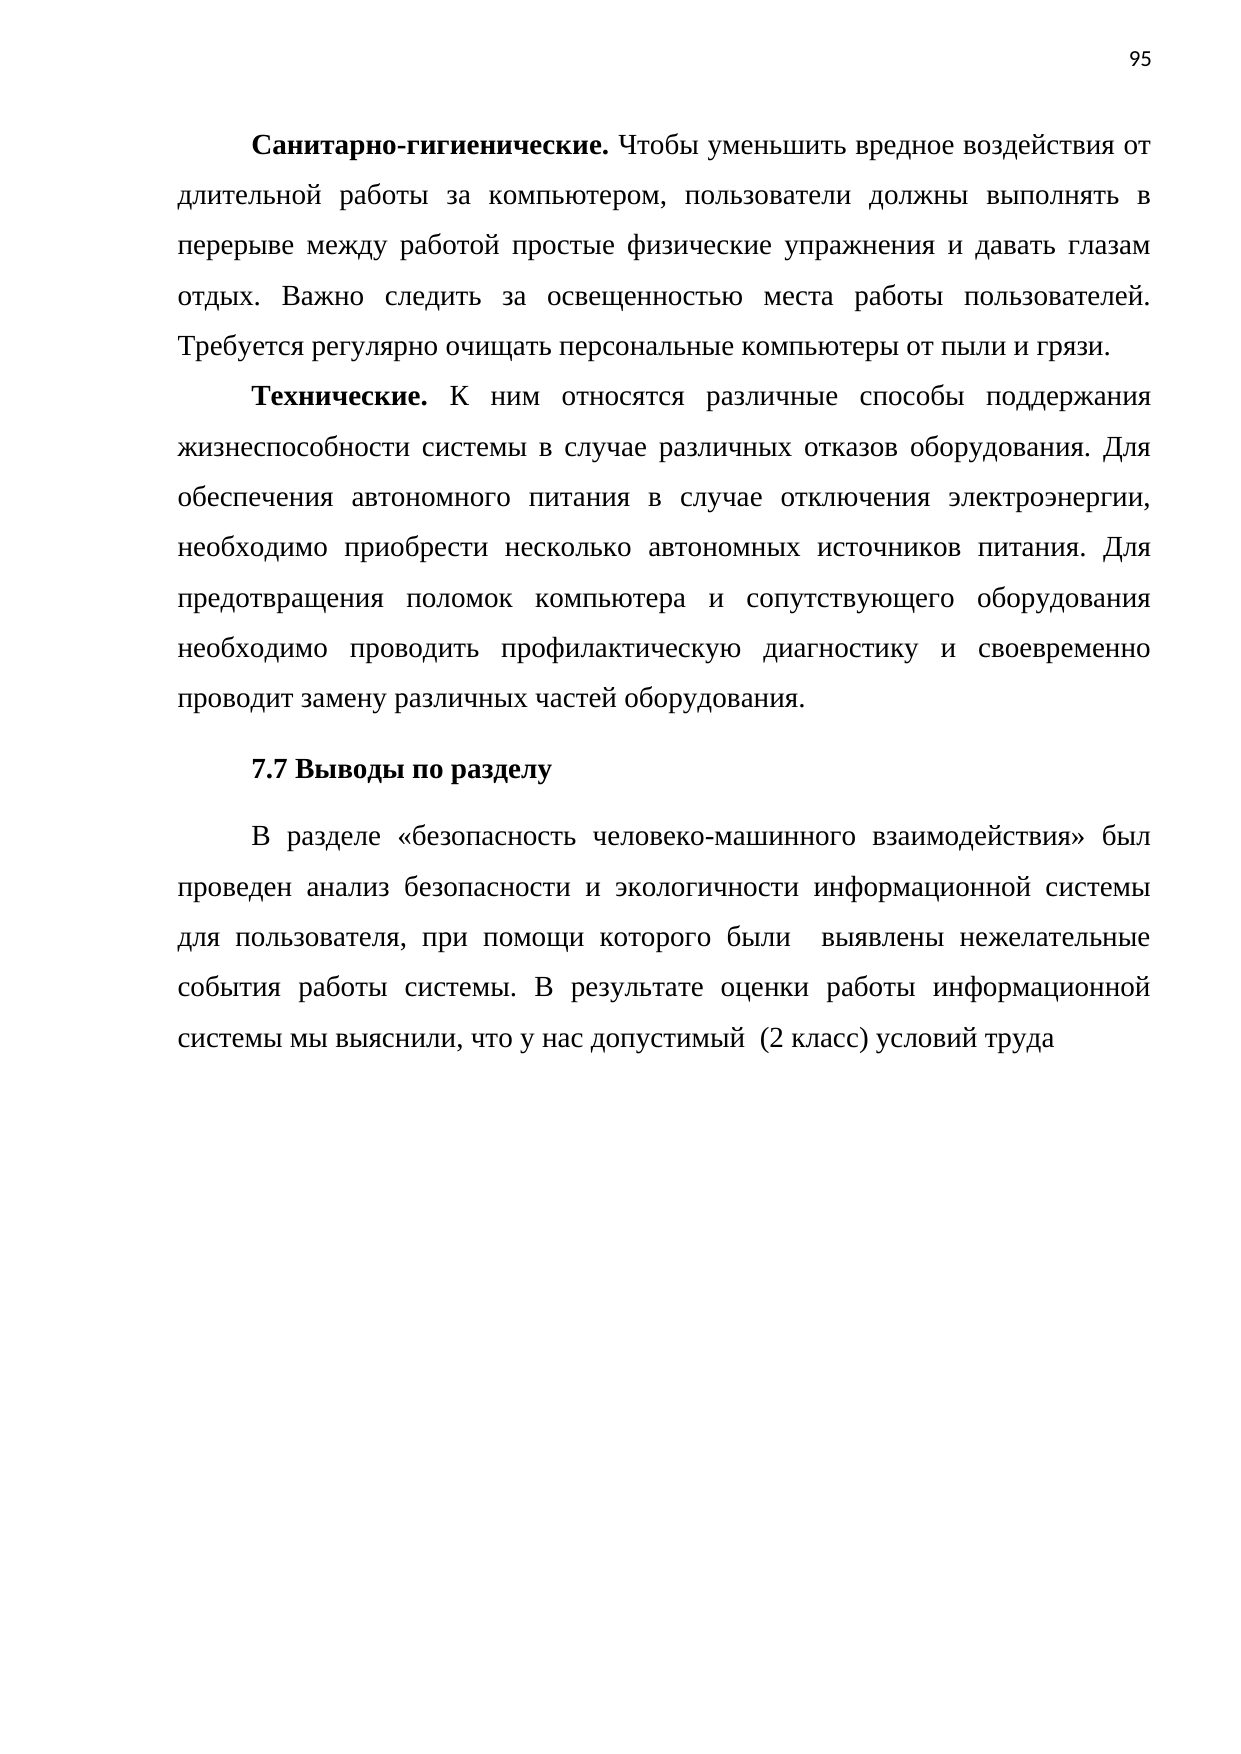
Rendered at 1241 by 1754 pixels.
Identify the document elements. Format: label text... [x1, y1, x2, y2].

text Санитарно-гигиенические. Чтобы уменьшить вредное воздействия от длительной работы за компьютером, пользователи должны выполнять в перерыве между работой простые физические упражнения и давать глазам отдых. Важно следить за освещенностью места работы пользователей. Требуется регулярно очищать персональные компьютеры от пыли и грязи. [177, 127, 1152, 362]
text 7.7 Выводы по разделу [177, 751, 1152, 785]
text Технические. К ним относятся различные способы поддержания жизнеспособности системы в случае различных отказов оборудования. Для обеспечения автономного питания в случае отключения электроэнергии, необходимо приобрести несколько автономных источников питания. Для предотвращения поломок компьютера и сопутствующего оборудования необходимо проводить профилактическую диагностику и своевременно проводит замену различных частей оборудования. [177, 378, 1152, 714]
text В разделе «безопасность человеко-машинного взаимодействия» был проведен анализ безопасности и экологичности информационной системы для пользователя, при помощи которого были выявлены нежелательные события работы системы. В результате оценки работы информационной системы мы выяснили, что у нас допустимый (2 класс) условий труда [177, 818, 1152, 1053]
